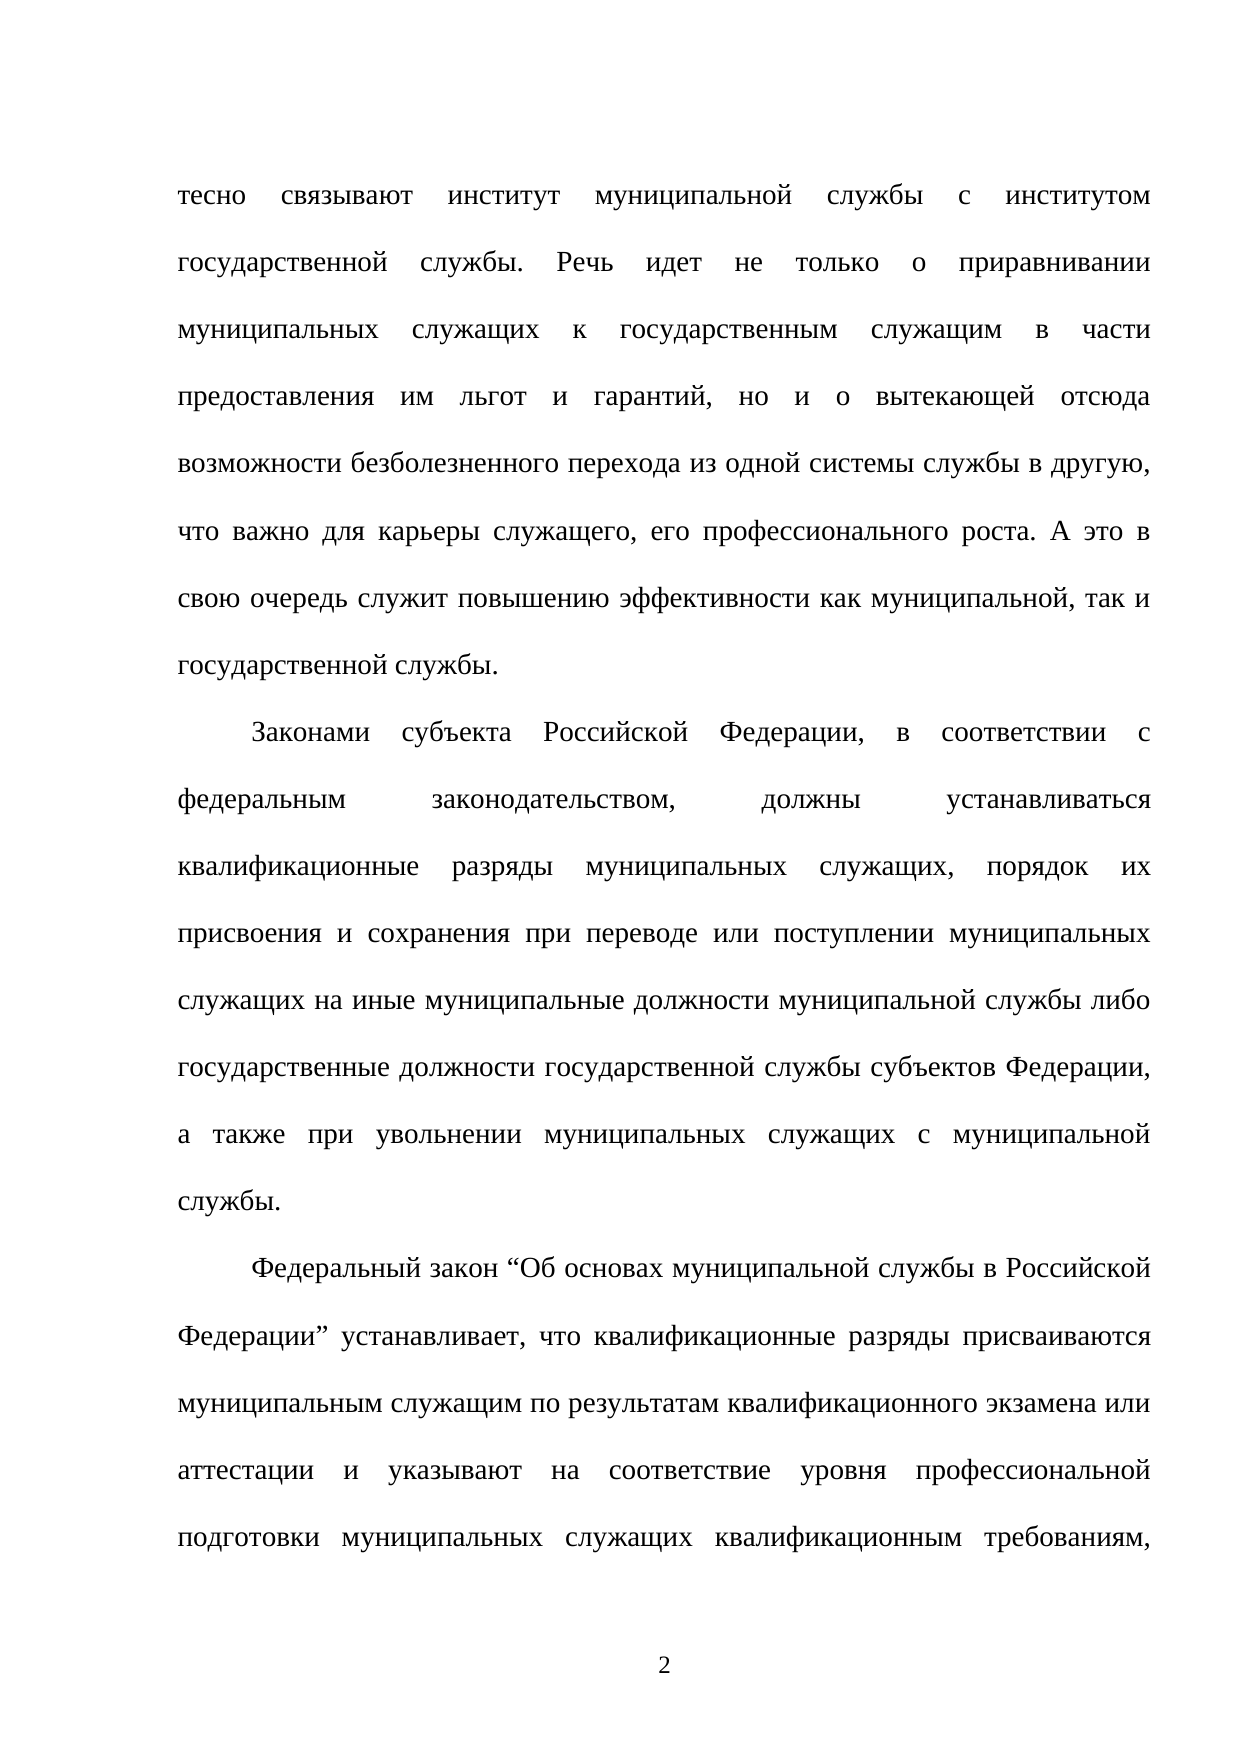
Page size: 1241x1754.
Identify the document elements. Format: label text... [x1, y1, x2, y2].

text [177, 177, 1152, 680]
text Законами субъекта Российской Федерации, в соответствии с федеральным законодательством, должны устанавливаться квалификационные разряды муниципальных служащих, порядок их присвоения и сохранения при переводе или поступлении муниципальных служащих на иные муниципальные должности муниципальной службы либо государственные должности государственной службы субъектов Федерации, а также при увольнении муниципальных служащих с муниципальной службы. [177, 714, 1152, 1217]
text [177, 1251, 1152, 1552]
